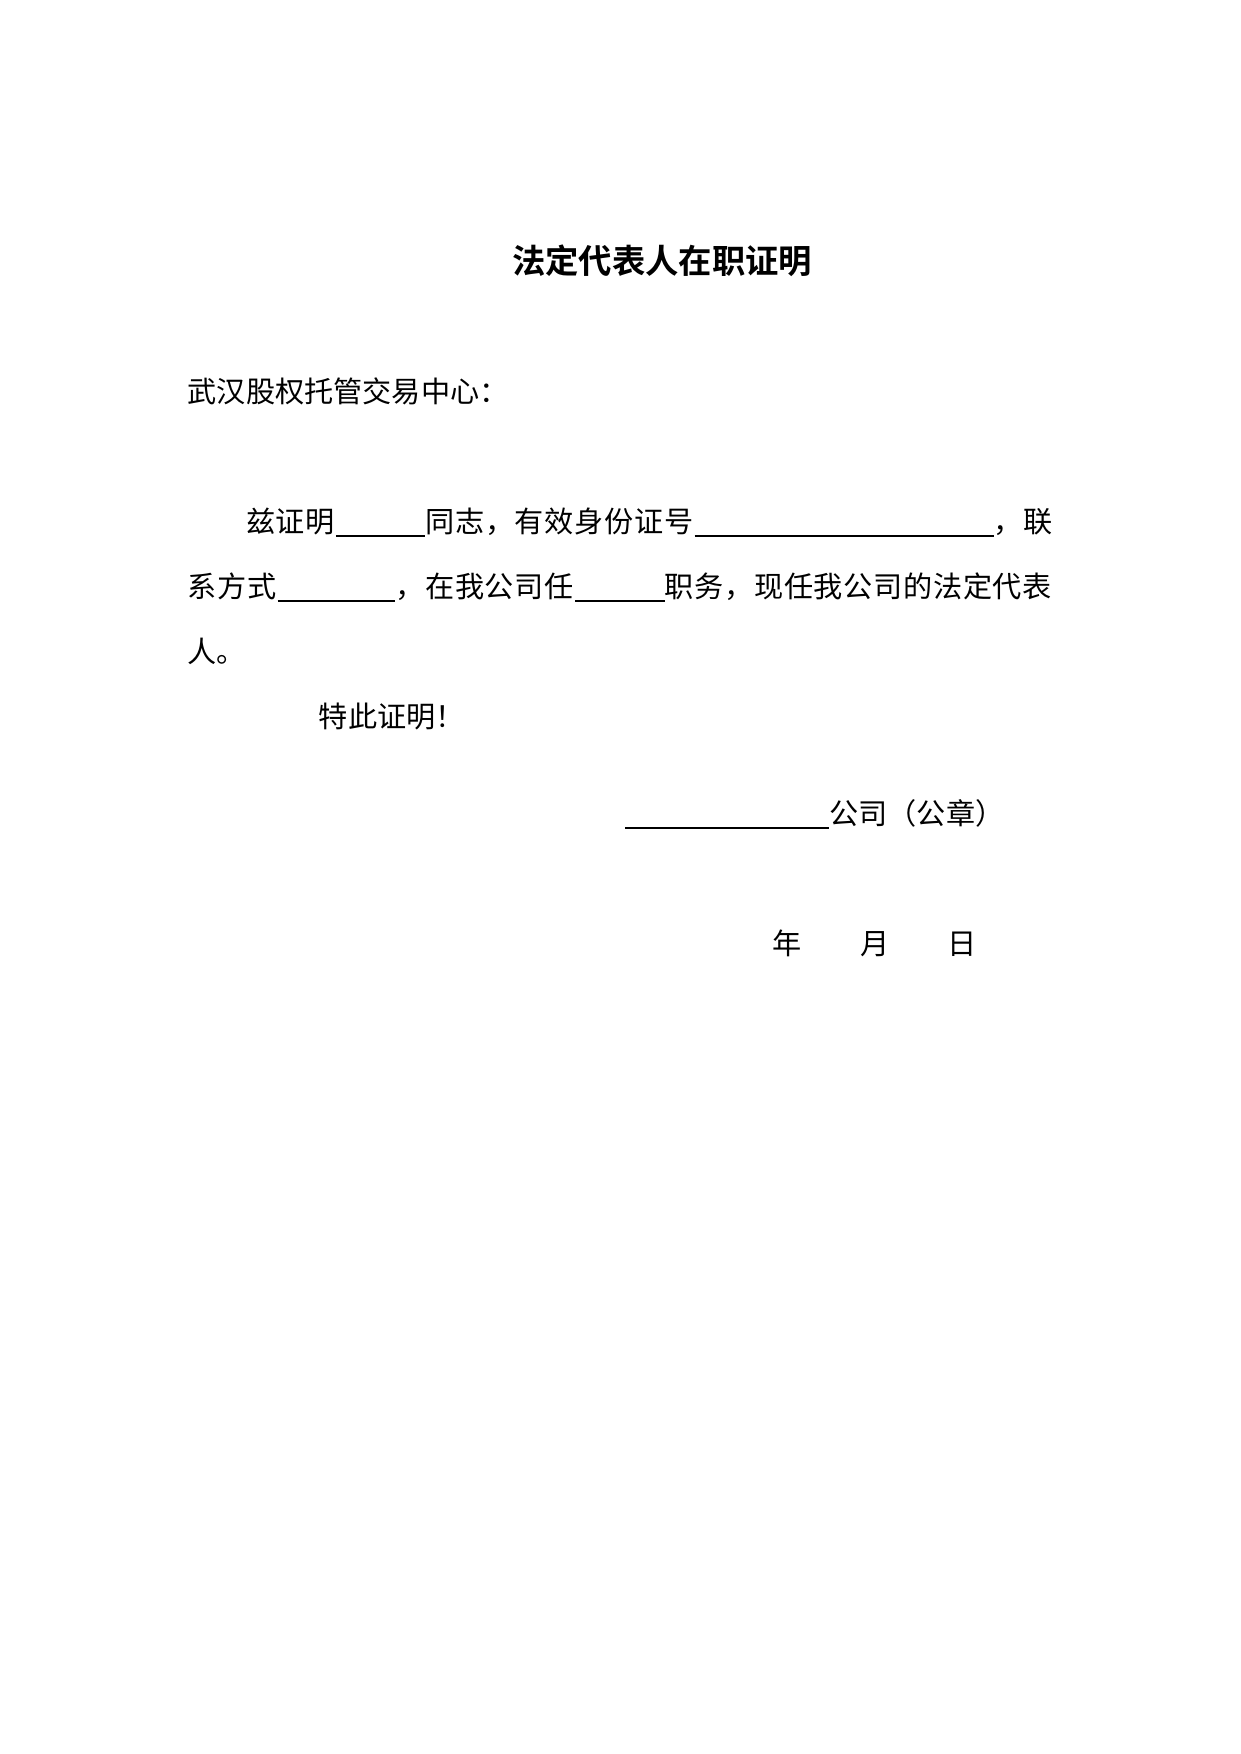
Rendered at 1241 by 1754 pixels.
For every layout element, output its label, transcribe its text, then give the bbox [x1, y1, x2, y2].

text 公司（公章） [187, 779, 1053, 844]
text 武汉股权托管交易中心： [187, 357, 1053, 422]
text 年 月 日 [187, 909, 1053, 974]
text 兹证明 同志，有效身份证号 ，联系方式 ，在我公司任 职务，现任我公司的法定代表人。 [187, 487, 1053, 682]
text 法定代表人在职证明 [187, 227, 1053, 292]
text 特此证明！ [187, 682, 1053, 747]
